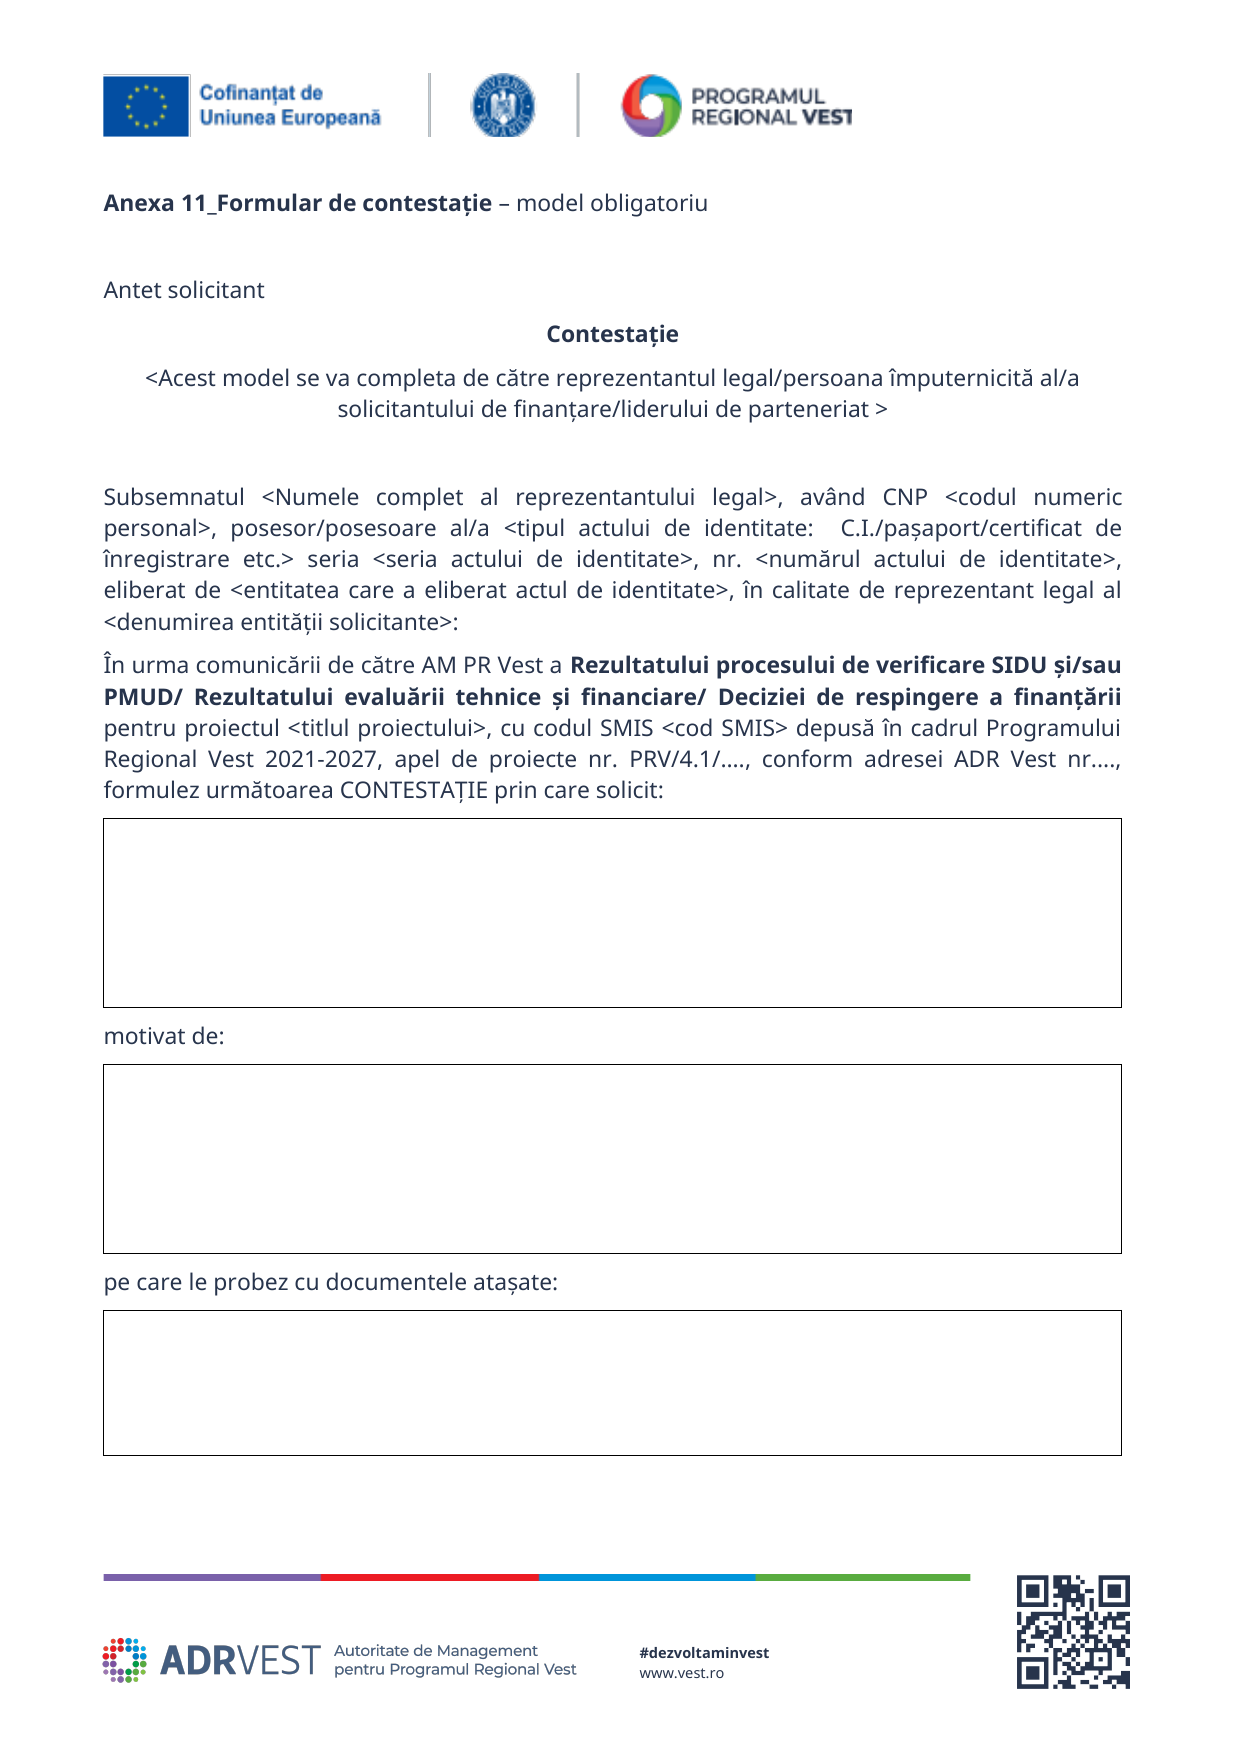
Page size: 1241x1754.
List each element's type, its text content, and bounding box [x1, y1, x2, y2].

picture [1008, 1567, 1139, 1698]
text Subsemnatul <Numele complet al reprezentantului legal>, având CNP <codul numeric personal>, posesor/posesoare al/a <tipul actului de identitate: C.I./pașaport/certificat de înregistrare etc.> seria <seria actului de identitate>, nr. <numărul actului de identitate>, eliberat de <entitatea care a eliberat actul de identitate>, în calitate de reprezentant legal al <denumirea entității solicitante>: [103, 481, 1122, 637]
text <Acest model se va completa de către reprezentantul legal/persoana împuternicită al/a solicitantului de finanțare/liderului de parteneriat > [103, 362, 1122, 424]
text Contestație [103, 318, 1122, 349]
picture [93, 1635, 582, 1686]
text În urma comunicării de către AM PR Vest a Rezultatului procesului de verificare SIDU și/sau PMUD/ Rezultatului evaluării tehnice și financiare/ Deciziei de respingere a finanțării pentru proiectul <titlul proiectului>, cu codul SMIS <cod SMIS> depusă în cadrul Programului Regional Vest 2021-2027, apel de proiecte nr. PRV/4.1/…., conform adresei ADR Vest nr...., formulez următoarea CONTESTAȚIE prin care solicit: [103, 649, 1122, 806]
text pe care le probez cu documentele atașate: [103, 1266, 1122, 1297]
table_header [104, 819, 1121, 1007]
text motivat de: [103, 1020, 1122, 1051]
text Anexa 11_Formular de contestație – model obligatoriu [103, 187, 1122, 218]
table_header [104, 1065, 1121, 1252]
text Antet solicitant [103, 274, 1122, 306]
table_header [104, 1311, 1121, 1454]
